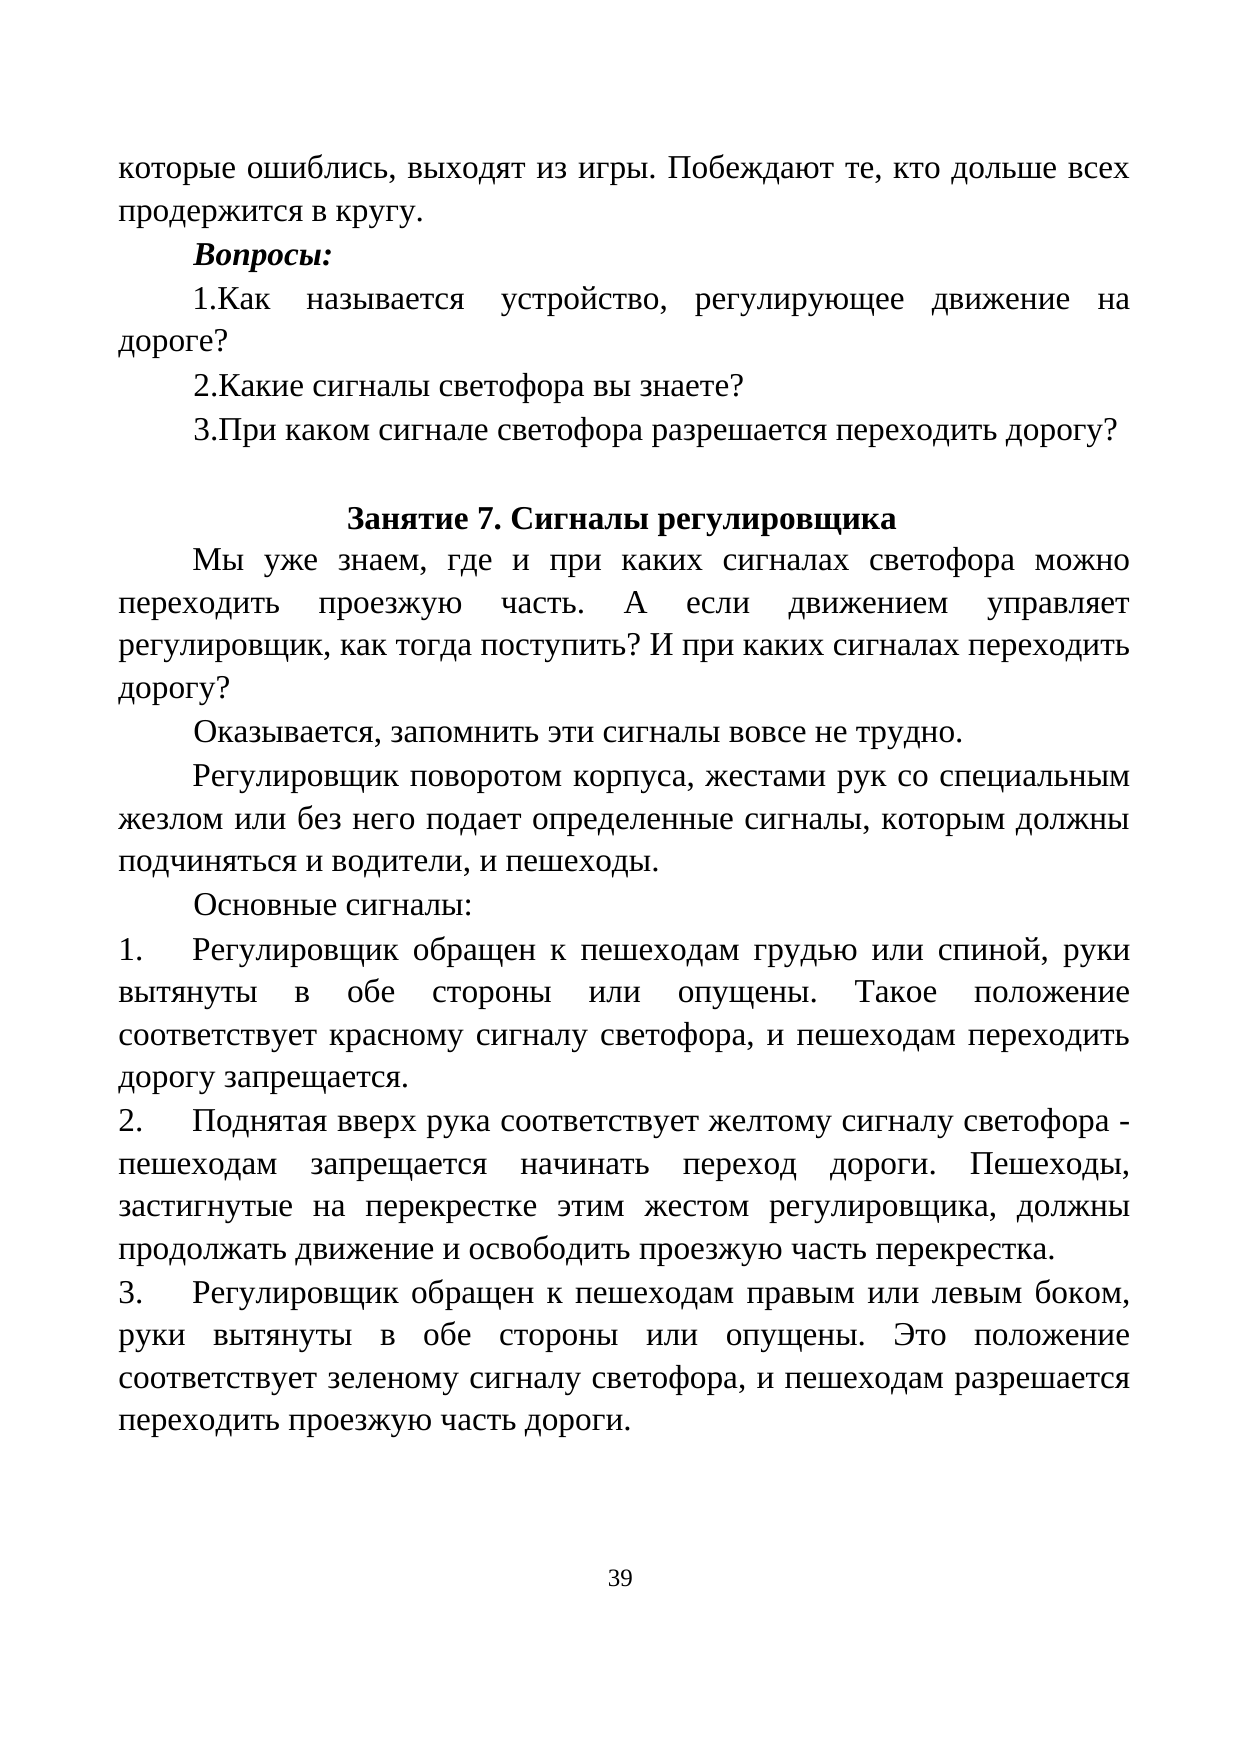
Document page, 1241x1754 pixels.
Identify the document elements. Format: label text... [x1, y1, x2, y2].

text Мы уже знаем, где и при каких сигналах светофора можно переходить проезжую часть. А если движением управляет регулировщик, как тогда поступить? И при каких сигналах переходить дорогу? [118, 540, 1131, 706]
text Оказывается, запомнить эти сигналы вовсе не трудно. [193, 711, 1131, 750]
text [118, 148, 1131, 228]
text 2.Какие сигналы светофора вы знаете? [193, 365, 1131, 403]
text 3.При каком сигнале светофора разрешается переходить дорогу? [193, 409, 1131, 447]
text Вопросы: [193, 234, 1131, 273]
text Основные сигналы: [193, 885, 1131, 923]
text Регулировщик поворотом корпуса, жестами рук со специальным жезлом или без него подает определенные сигналы, которым должны подчиняться и водители, и пешеходы. [118, 756, 1131, 879]
list Регулировщик обращен к пешеходам грудью или спиной, руки вытянуты в обе стороны или опущены. Такое положение соответствует красному сигналу светофора, и пешеходам переходить дорогу запрещается. [118, 929, 1131, 1095]
text 1.Как называется устройство, регулирующее движение на дороге? [118, 278, 1131, 359]
list Поднятая вверх рука соответствует желтому сигналу светофора - пешеходам запрещается начинать переход дороги. Пешеходы, застигнутые на перекрестке этим жестом регулировщика, должны продолжать движение и освободить проезжую часть перекрестка. [118, 1101, 1131, 1266]
list Регулировщик обращен к пешеходам правым или левым боком, руки вытянуты в обе стороны или опущены. Это положение соответствует зеленому сигналу светофора, и пешеходам разрешается переходить проезжую часть дороги. [118, 1272, 1131, 1438]
subtitle Занятие 7. Сигналы регулировщика [118, 498, 1125, 537]
